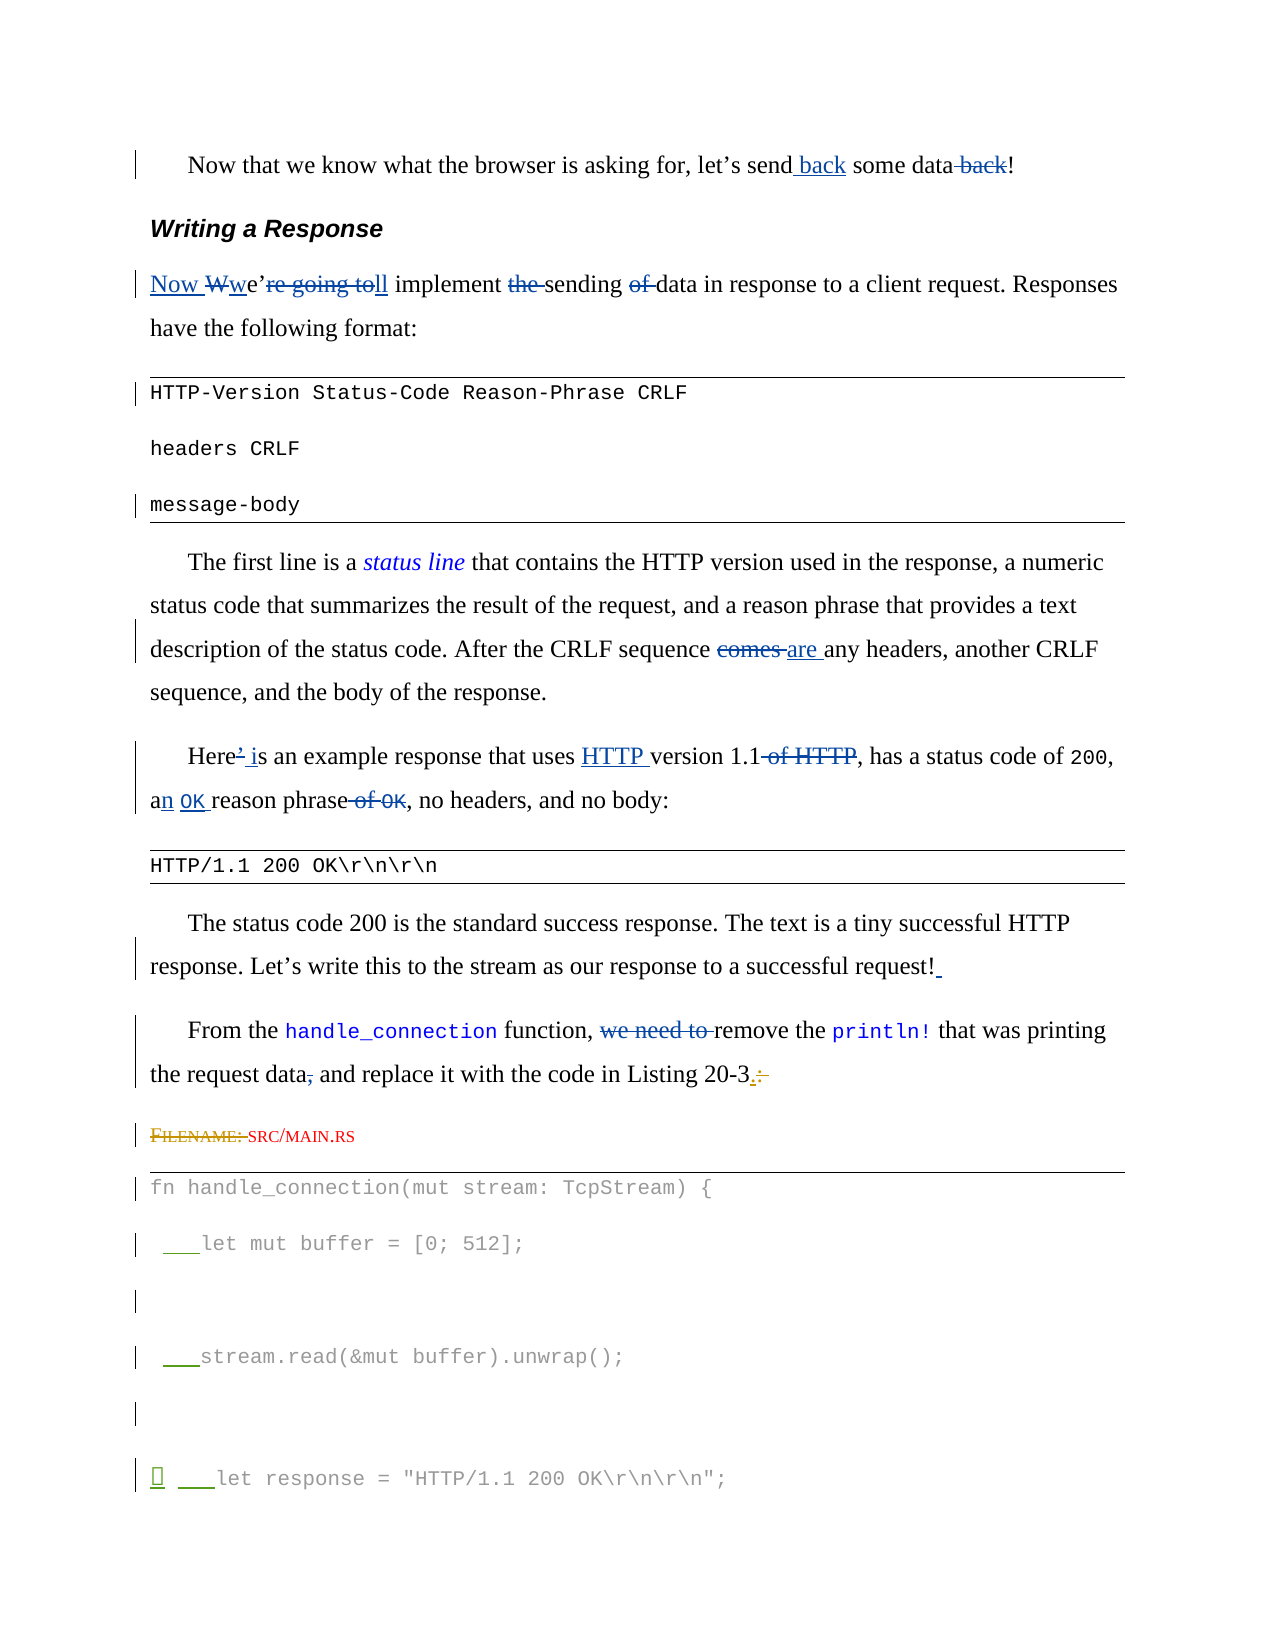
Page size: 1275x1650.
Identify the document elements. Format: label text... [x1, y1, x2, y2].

text let mut buffer = [0; 512]; [150, 1233, 1125, 1257]
text From the handle_connection function, remove the println! that was printing the request data and replace it with the code in Listing 20-3 [150, 1015, 1125, 1088]
text let response = "HTTP/1.1 200 OK\r\n\r\n"; [150, 1458, 1125, 1492]
text fn handle_connection(mut stream: TcpStream) { [150, 1173, 1125, 1201]
text The first line is a status line that contains the HTTP version used in the response, a numeric status code that summarizes the result of the request, and a reason phrase that provides a text description of the status code. After the CRLF sequence any headers, another CRLF sequence, and the body of the response. [150, 547, 1125, 706]
text headers CRLF [150, 438, 1125, 462]
text src/main.rs [150, 1123, 1125, 1147]
text The status code 200 is the standard success response. The text is a tiny successful HTTP response. Let’s write this to the stream as our response to a successful request! [150, 908, 1125, 980]
text message-body [150, 494, 1125, 522]
text Heres an example response that uses version 1.1, has a status code of 200, a reason phrase, no headers, and no body: [150, 741, 1125, 814]
text Writing a Response [150, 214, 1125, 243]
text Now that we know what the browser is asking for, let’s send some data! [150, 150, 1125, 179]
text HTTP/1.1 200 OK\r\n\r\n [150, 851, 1125, 883]
text stream.read(&mut buffer).unwrap(); [150, 1346, 1125, 1369]
text HTTP-Version Status-Code Reason-Phrase CRLF [150, 378, 1125, 406]
text e’ implement sending data in response to a client request. Responses have the following format: [150, 269, 1125, 341]
